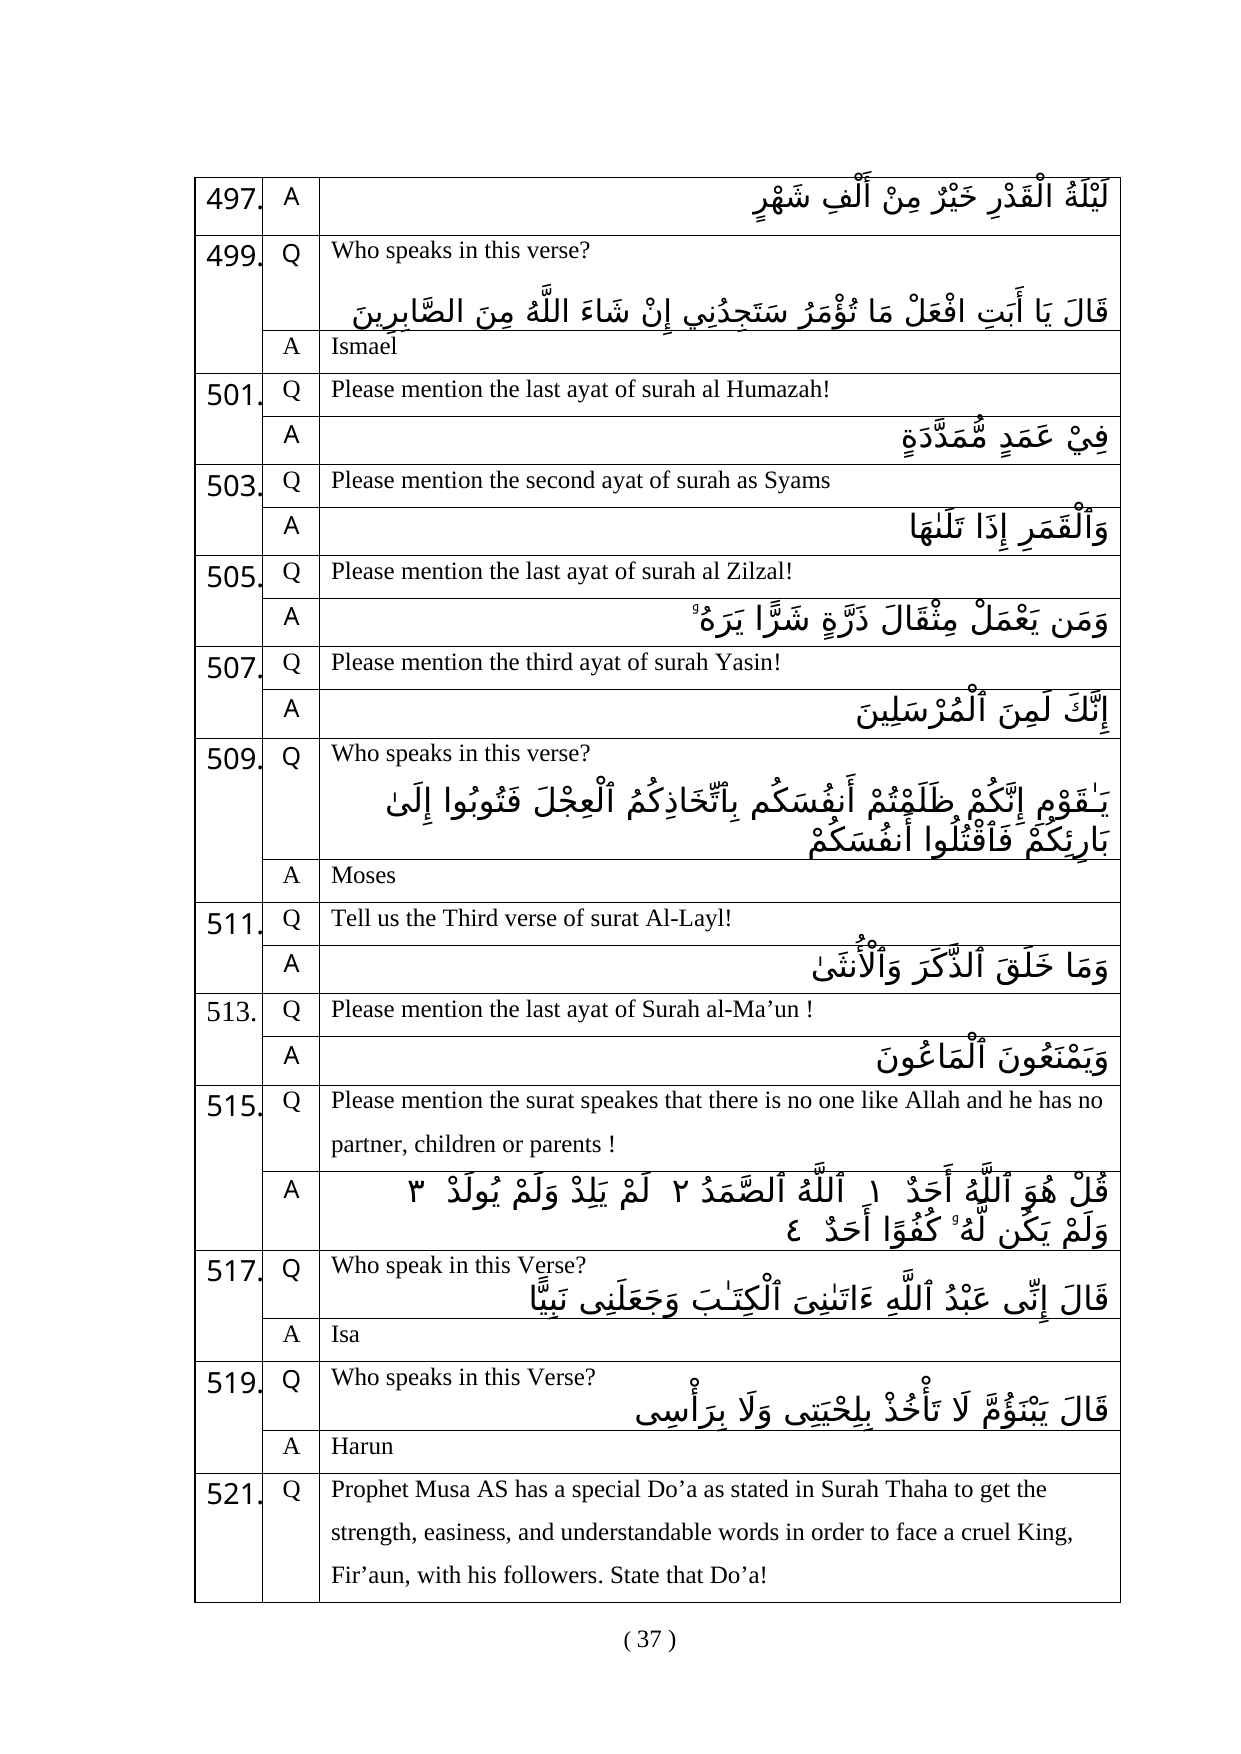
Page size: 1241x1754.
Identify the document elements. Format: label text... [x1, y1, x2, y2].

table_cell قُلْ هُوَ ٱللَّهُ أَحَدٌ ١ ٱللَّهُ ٱلصَّمَدُ ٢ لَمْ يَلِدْ وَلَمْ يُولَدْ ٣ وَلَمْ يَكُن لَّهُۥ كُفُوًا أَحَدٌ ٤ [320, 1172, 1120, 1249]
table_cell Prophet Musa AS has a special Do’a as stated in Surah Thaha to get the strength, easiness, and understandable words in order to face a cruel King, Fir’aun, with his followers. State that Do’a! [320, 1474, 1120, 1602]
table_cell Q [263, 647, 319, 689]
table_cell Q [263, 739, 319, 859]
table_cell A [263, 1319, 319, 1361]
table_cell Ismael [320, 331, 1120, 373]
table_cell Q [263, 1251, 319, 1318]
table_cell [196, 1251, 262, 1361]
table_cell Q [263, 374, 319, 416]
table_cell [196, 465, 262, 555]
table_cell Please mention the last ayat of Surah al-Ma’un ! [320, 994, 1120, 1036]
table_cell A [263, 508, 319, 555]
table_cell Who speak in this Verse? قَالَ إِنِّى عَبْدُ ٱللَّهِ ءَاتَىٰنِىَ ٱلْكِتَـٰبَ وَجَعَلَنِى نَبِيًّا [320, 1251, 1120, 1318]
table_cell Tell us the Third verse of surat Al-Layl! [320, 903, 1120, 945]
table_cell A [263, 417, 319, 464]
table_cell لَيْلَةُ الْقَدْرِ خَيْرٌ مِنْ أَلْفِ شَهْرٍ [320, 178, 1120, 234]
table_cell Please mention the last ayat of surah al Zilzal! [320, 556, 1120, 598]
table_cell Q [263, 556, 319, 598]
table_cell [196, 178, 262, 234]
table_cell Please mention the last ayat of surah al Humazah! [320, 374, 1120, 416]
table_cell إِنَّكَ لَمِنَ ٱلْمُرْسَلِينَ [320, 690, 1120, 737]
table_cell [196, 1086, 262, 1249]
table_cell Q [263, 994, 319, 1036]
table_cell Moses [320, 860, 1120, 902]
table_cell [196, 739, 262, 902]
table_cell Who speaks in this verse? قَالَ يَا أَبَتِ افْعَلْ مَا تُؤْمَرُ سَتَجِدُنِي إِنْ شَاءَ اللَّهُ مِنَ الصَّابِرِينَ [320, 236, 1120, 330]
table_cell Who speaks in this Verse? قَالَ يَبْنَؤُمَّ لَا تَأْخُذْ بِلِحْيَتِى وَلَا بِرَأْسِى [320, 1362, 1120, 1430]
table_cell وَيَمْنَعُونَ ٱلْمَاعُونَ [320, 1037, 1120, 1084]
table_cell A [263, 690, 319, 737]
table_cell A [263, 1037, 319, 1084]
table_cell Isa [320, 1319, 1120, 1361]
table_cell Q [263, 236, 319, 330]
table_cell Q [263, 1362, 319, 1430]
table_cell وَٱلْقَمَرِ إِذَا تَلَىٰهَا [320, 508, 1120, 555]
table_cell A [263, 599, 319, 646]
table_cell Q [263, 1086, 319, 1171]
table_cell Q [263, 1474, 319, 1602]
table_cell Please mention the surat speakes that there is no one like Allah and he has no partner, children or parents ! [320, 1086, 1120, 1171]
table_cell Q [263, 903, 319, 945]
table_cell [196, 1474, 262, 1602]
table_cell Harun [320, 1431, 1120, 1473]
table_cell [196, 556, 262, 646]
table_cell Please mention the third ayat of surah Yasin! [320, 647, 1120, 689]
table_cell Please mention the second ayat of surah as Syams [320, 465, 1120, 507]
table_cell [196, 1362, 262, 1473]
table_cell A [263, 860, 319, 902]
table_cell [196, 994, 262, 1084]
table_cell [196, 647, 262, 737]
table_cell A [263, 1172, 319, 1249]
table_cell فِيْ عَمَدٍ مُّمَدَّدَةٍ [320, 417, 1120, 464]
table_cell A [263, 1431, 319, 1473]
table_cell [196, 374, 262, 464]
table_cell A [263, 331, 319, 373]
table_cell Q [263, 465, 319, 507]
table_cell A [263, 946, 319, 993]
table_cell وَمَن يَعْمَلْ مِثْقَالَ ذَرَّةٍ شَرًّا يَرَهُۥ [320, 599, 1120, 646]
table_cell A [263, 178, 319, 234]
table_cell [196, 236, 262, 373]
table_cell وَمَا خَلَقَ ٱلذَّكَرَ وَٱلْأُنثَىٰ [320, 946, 1120, 993]
table_cell [196, 903, 262, 993]
table_cell Who speaks in this verse? يَـٰقَوْمِ إِنَّكُمْ ظَلَمْتُمْ أَنفُسَكُم بِٱتِّخَاذِكُمُ ٱلْعِجْلَ فَتُوبُوا إِلَىٰ بَارِئِكُمْ فَٱقْتُلُوا أَنفُسَكُمْ [320, 739, 1120, 859]
